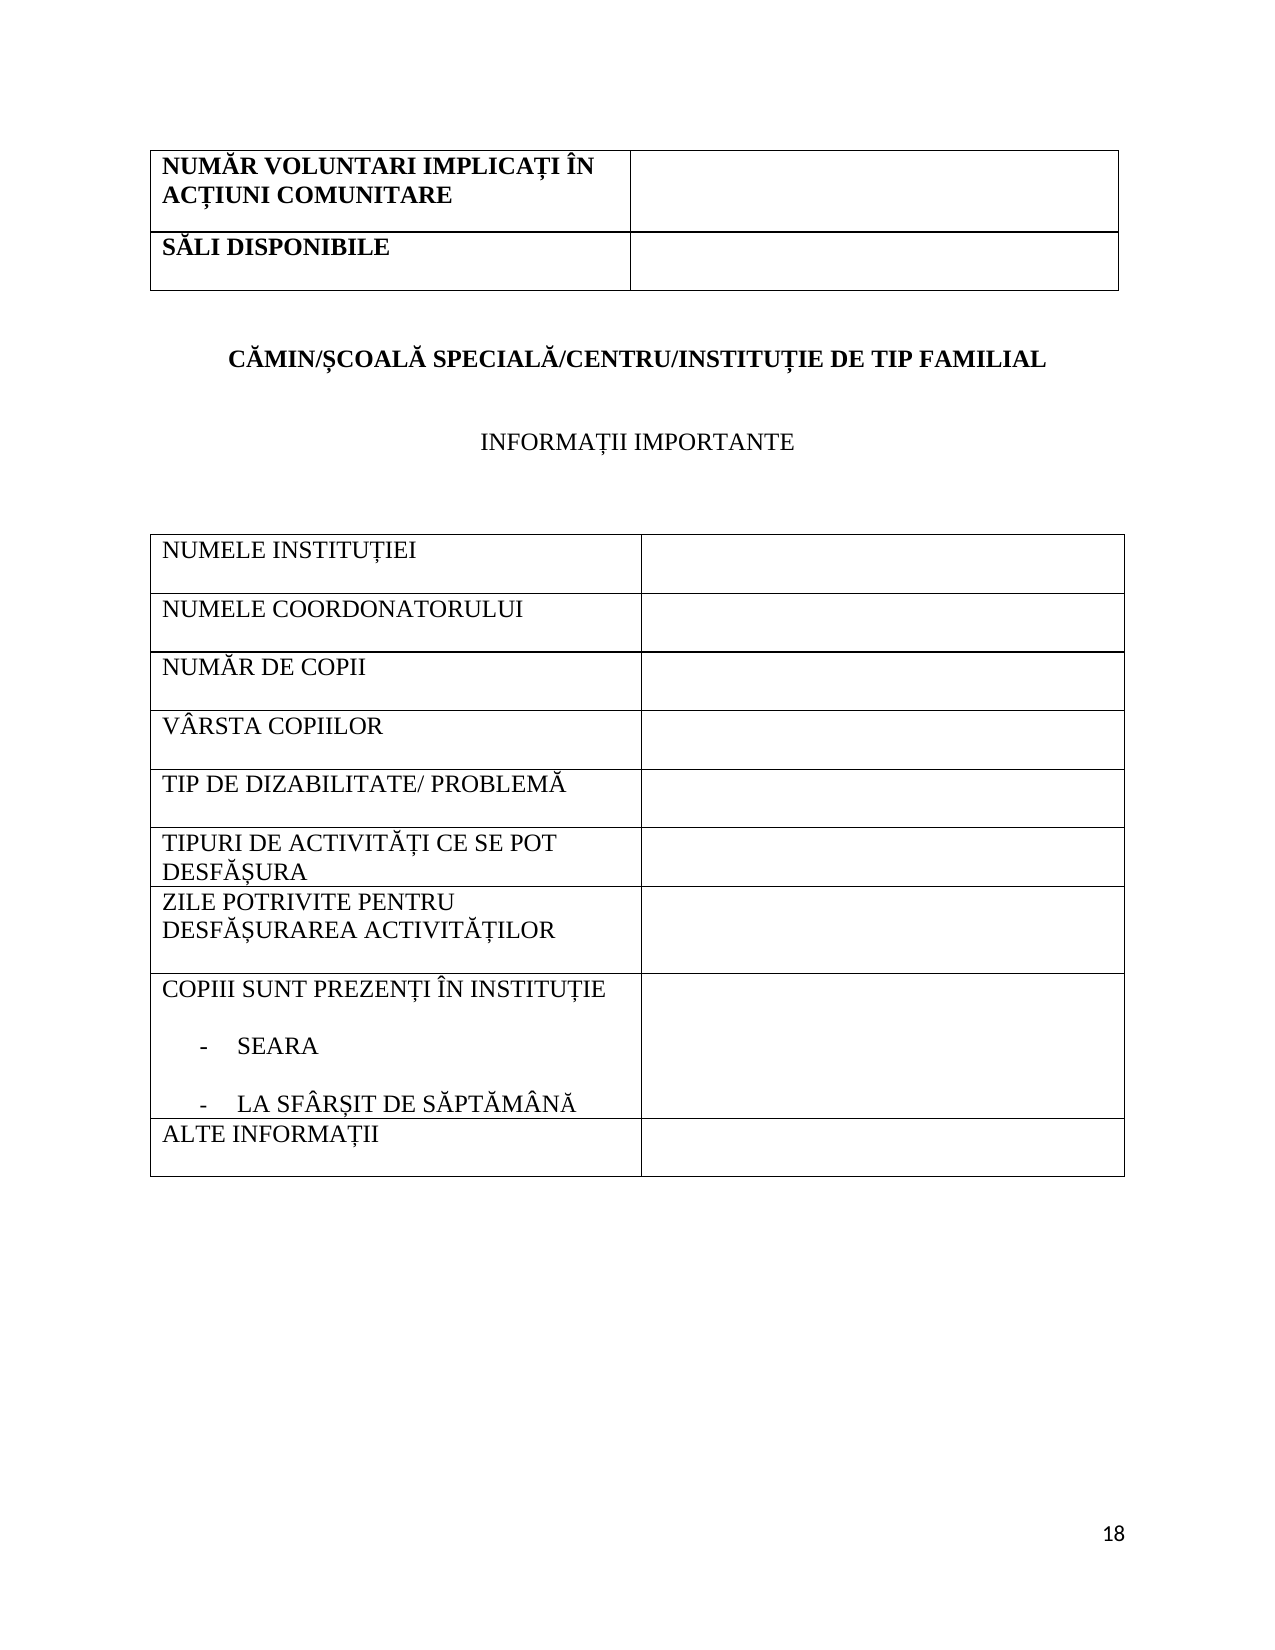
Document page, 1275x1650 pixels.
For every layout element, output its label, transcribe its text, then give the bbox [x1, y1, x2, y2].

table_cell [642, 828, 1124, 886]
table_cell [642, 770, 1124, 827]
table_cell TIPURI DE ACTIVITĂȚI CE SE POT DESFĂȘURA [151, 828, 641, 886]
table_cell [642, 594, 1124, 651]
table_cell [642, 711, 1124, 768]
table_cell ZILE POTRIVITE PENTRU DESFĂȘURAREA ACTIVITĂȚILOR [151, 887, 641, 973]
table_cell NUMĂR DE COPII [151, 653, 641, 710]
table_cell NUMELE COORDONATORULUI [151, 594, 641, 651]
table_cell [642, 887, 1124, 973]
text INFORMAȚII IMPORTANTE [150, 427, 1125, 455]
table_cell [631, 233, 1118, 290]
table_cell [642, 653, 1124, 710]
table_cell NUMĂR VOLUNTARI IMPLICAȚI ÎN ACȚIUNI COMUNITARE [151, 151, 630, 231]
table_cell COPIII SUNT PREZENȚI ÎN INSTITUȚIE SEARA LA SFÂRȘIT DE SĂPTĂMÂNĂ [151, 974, 641, 1118]
table_cell SĂLI DISPONIBILE [151, 233, 630, 290]
table_cell TIP DE DIZABILITATE/ PROBLEMĂ [151, 770, 641, 827]
table_cell [642, 1119, 1124, 1176]
table_cell [642, 974, 1124, 1118]
table_cell [631, 151, 1118, 231]
table_header NUMELE INSTITUȚIEI [151, 535, 641, 593]
table_cell VÂRSTA COPIILOR [151, 711, 641, 768]
table_header [642, 535, 1124, 593]
text CĂMIN/ȘCOALĂ SPECIALĂ/CENTRU/INSTITUȚIE DE TIP FAMILIAL [150, 344, 1125, 373]
table_cell ALTE INFORMAȚII [151, 1119, 641, 1176]
